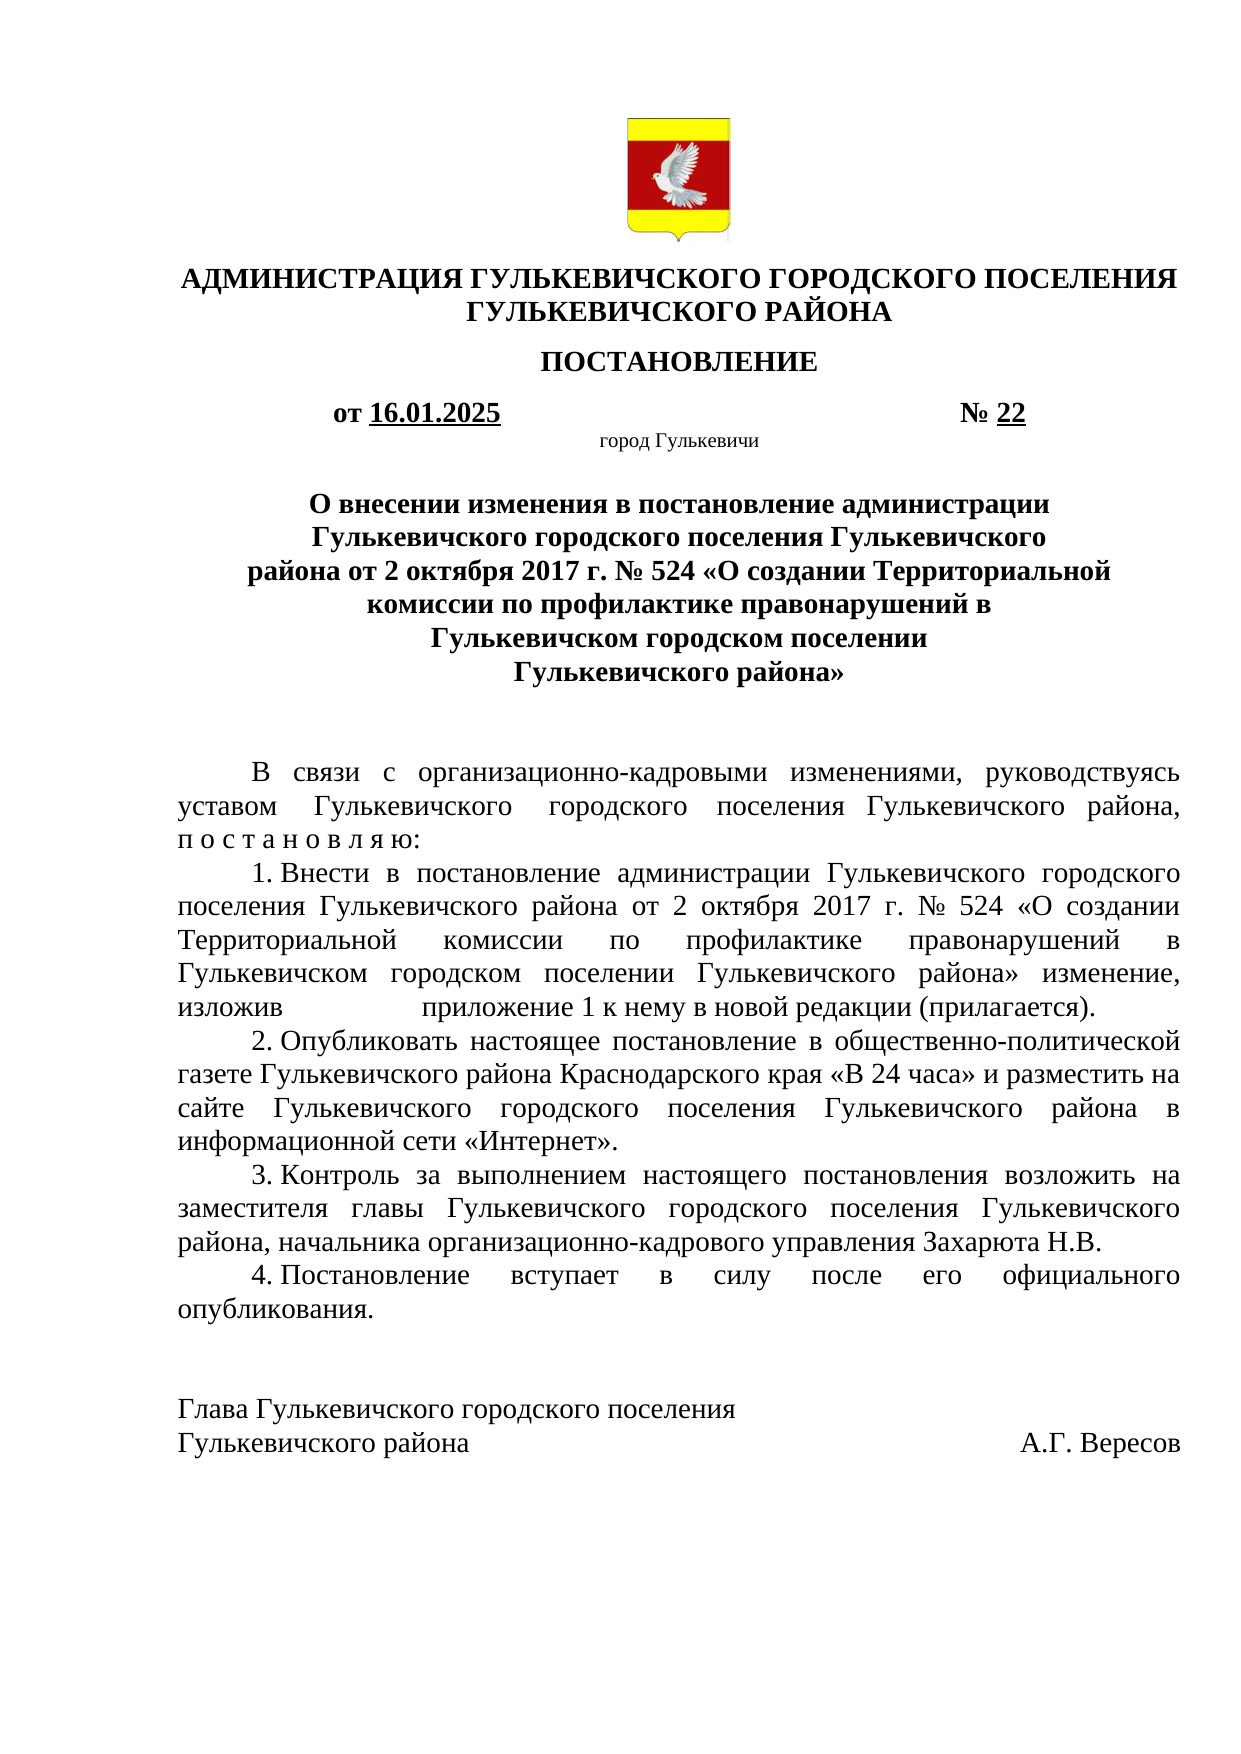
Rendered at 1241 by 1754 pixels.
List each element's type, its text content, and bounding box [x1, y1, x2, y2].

text 3. Контроль за выполнением настоящего постановления возложить на заместителя главы Гулькевичского городского поселения Гулькевичского района, начальника организационно-кадрового управления Захарюта Н.В. [177, 1157, 1181, 1257]
text Гулькевичского района» [177, 654, 1181, 687]
text комиссии по профилактике правонарушений в [177, 587, 1181, 620]
text 4. Постановление вступает в силу после его официального опубликования. [177, 1257, 1181, 1324]
text 2. Опубликовать настоящее постановление в общественно-политической газете Гулькевичского района Краснодарского края «В 24 часа» и разместить на сайте Гулькевичского городского поселения Гулькевичского района в информационной сети «Интернет». [177, 1023, 1181, 1157]
text город Гулькевичи [177, 428, 1181, 452]
text ГУЛЬКЕВИЧСКОГО РАЙОНА [177, 294, 1181, 328]
text Гулькевичского городского поселения Гулькевичского [177, 519, 1181, 553]
picture [627, 118, 731, 242]
text О внесении изменения в постановление администрации [177, 486, 1181, 519]
subtitle ПОСТАНОВЛЕНИЕ [177, 344, 1181, 378]
text В связи с организационно-кадровыми изменениями, руководствуясь уставом Гулькевичского городского поселения Гулькевичского района, п о с т а н о в л я ю: [177, 754, 1181, 855]
text от 16.01.2025 № 22 [177, 395, 1181, 428]
text АДМИНИСТРАЦИЯ ГУЛЬКЕВИЧСКОГО ГОРОДСКОГО ПОСЕЛЕНИЯ [177, 261, 1181, 294]
text 1. Внести в постановление администрации Гулькевичского городского поселения Гулькевичского района от 2 октября 2017 г. № 524 «О создании Территориальной комиссии по профилактике правонарушений в Гулькевичском городском поселении Гулькевичского района» изменение, изложив приложение 1 к нему в новой редакции (прилагается). [177, 855, 1181, 1023]
text района от 2 октября 2017 г. № 524 «О создании Территориальной [177, 553, 1181, 587]
text Глава Гулькевичского городского поселения [177, 1392, 1181, 1425]
text Гулькевичском городском поселении [177, 620, 1181, 654]
text Гулькевичского района А.Г. Вересов [177, 1425, 1181, 1459]
